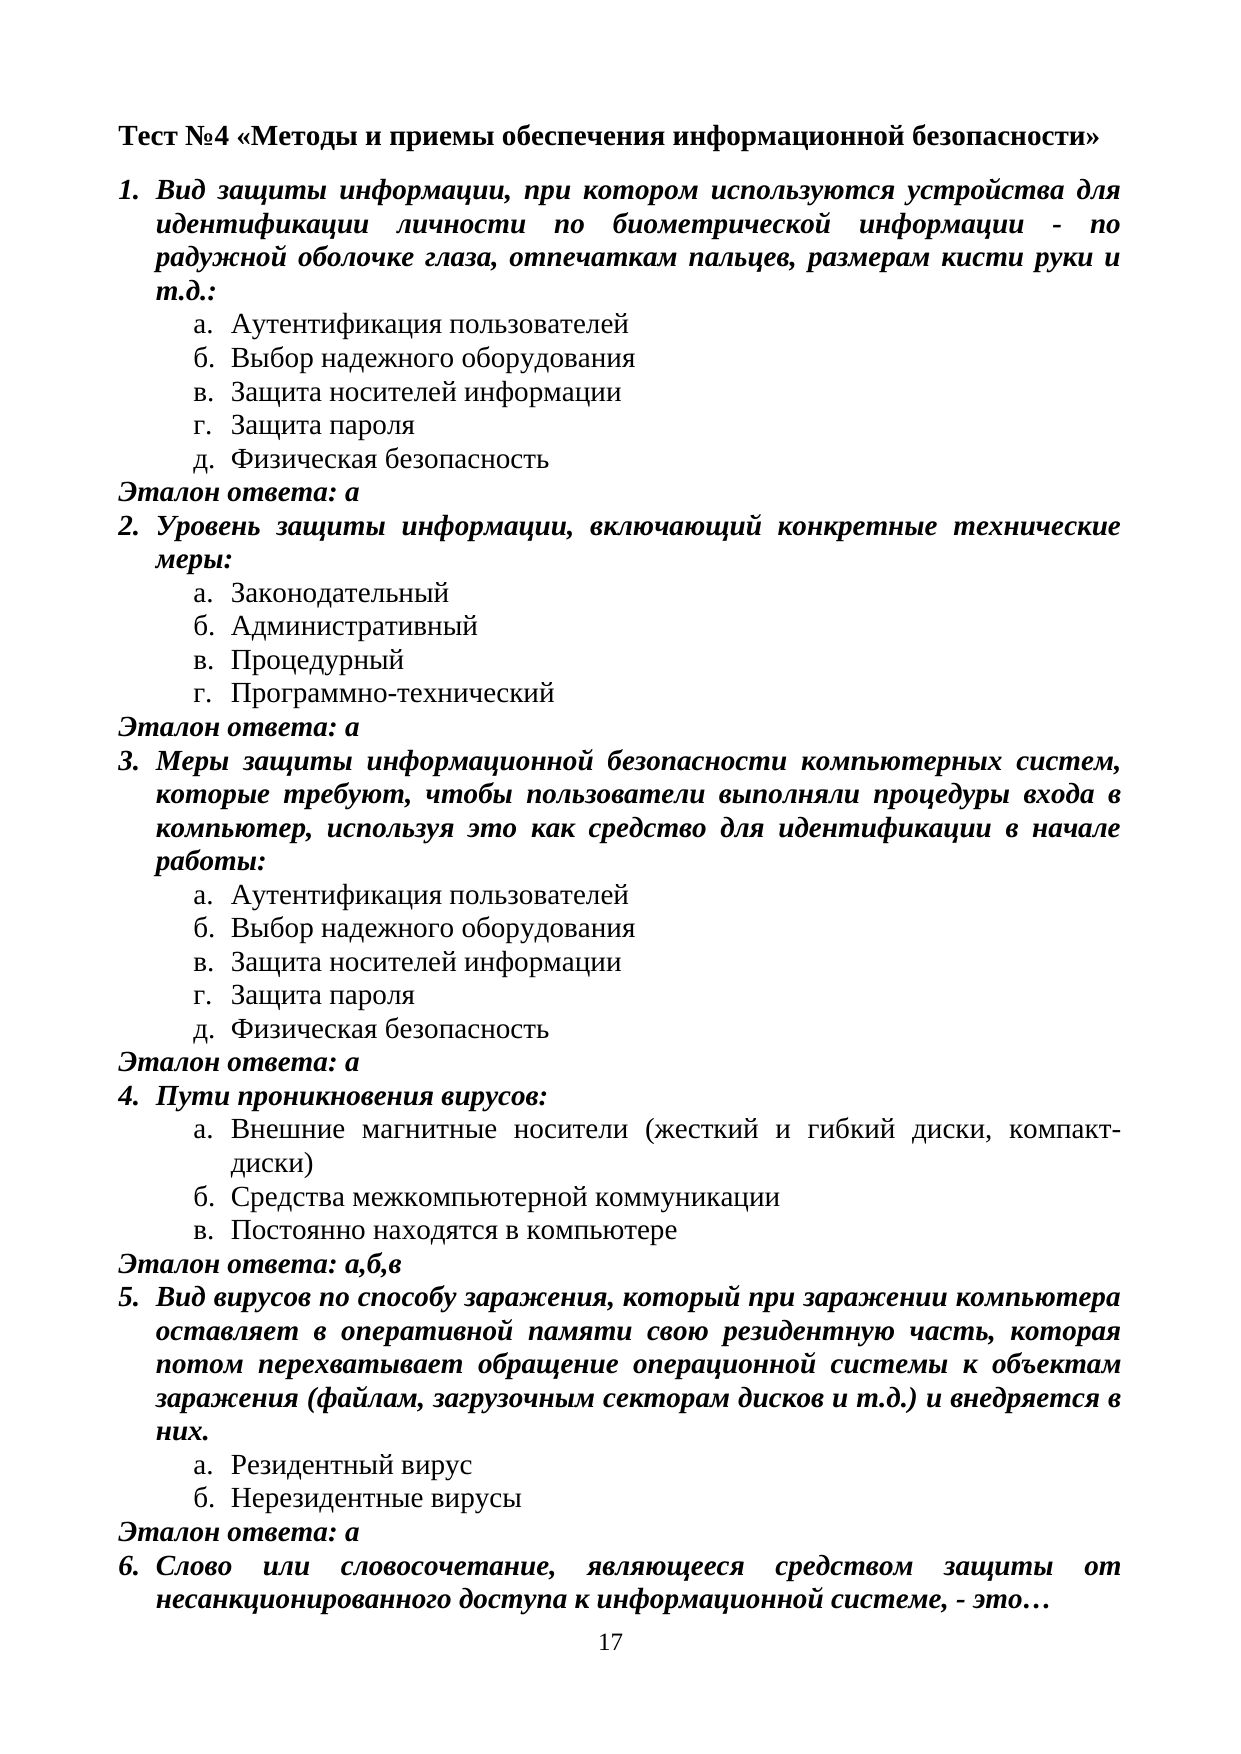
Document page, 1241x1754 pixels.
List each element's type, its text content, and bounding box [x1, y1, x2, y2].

text Эталон ответа: а [118, 1514, 1122, 1548]
list Выбор надежного оборудования [193, 910, 1122, 944]
list Защита пароля [193, 977, 1122, 1011]
list Физическая безопасность [193, 441, 1122, 474]
list Уровень защиты информации, включающий конкретные технические меры: [118, 508, 1122, 575]
list Меры защиты информационной безопасности компьютерных систем, которые требуют, чтобы пользователи выполняли процедуры входа в компьютер, используя это как средство для идентификации в начале работы: [118, 743, 1122, 877]
list Административный [193, 608, 1122, 642]
list Средства межкомпьютерной коммуникации [193, 1179, 1122, 1212]
text Эталон ответа: а [118, 474, 1122, 508]
list Защита носителей информации [193, 944, 1122, 977]
text Эталон ответа: а [118, 709, 1122, 743]
list Аутентификация пользователей [193, 877, 1122, 910]
list Защита носителей информации [193, 374, 1122, 407]
text Эталон ответа: а [118, 1044, 1122, 1078]
list Нерезидентные вирусы [193, 1481, 1122, 1514]
list Аутентификация пользователей [193, 307, 1122, 340]
list Вид вирусов по способу заражения, который при заражении компьютера оставляет в оперативной памяти свою резидентную часть, которая потом перехватывает обращение операционной системы к объектам заражения (файлам, загрузочным секторам дисков и т.д.) и внедряется в них. [118, 1279, 1122, 1447]
list Постоянно находятся в компьютере [193, 1212, 1122, 1246]
list Слово или словосочетание, являющееся средством защиты от несанкционированного доступа к информационной системе, - это… [118, 1548, 1122, 1615]
list Процедурный [193, 642, 1122, 676]
list Программно-технический [193, 676, 1122, 709]
list Вид защиты информации, при котором используются устройства для идентификации личности по биометрической информации - по радужной оболочке глаза, отпечаткам пальцев, размерам кисти руки и т.д.: [118, 172, 1122, 307]
text Эталон ответа: а,б,в [118, 1246, 1122, 1279]
list Физическая безопасность [193, 1011, 1122, 1044]
list Внешние магнитные носители (жесткий и гибкий диски, компакт-диски) [193, 1112, 1122, 1179]
list Резидентный вирус [193, 1447, 1122, 1481]
list Выбор надежного оборудования [193, 340, 1122, 374]
list Законодательный [193, 575, 1122, 608]
text Тест №4 «Методы и приемы обеспечения информационной безопасности» [118, 118, 1122, 152]
list Защита пароля [193, 407, 1122, 441]
list Пути проникновения вирусов: [118, 1078, 1122, 1112]
